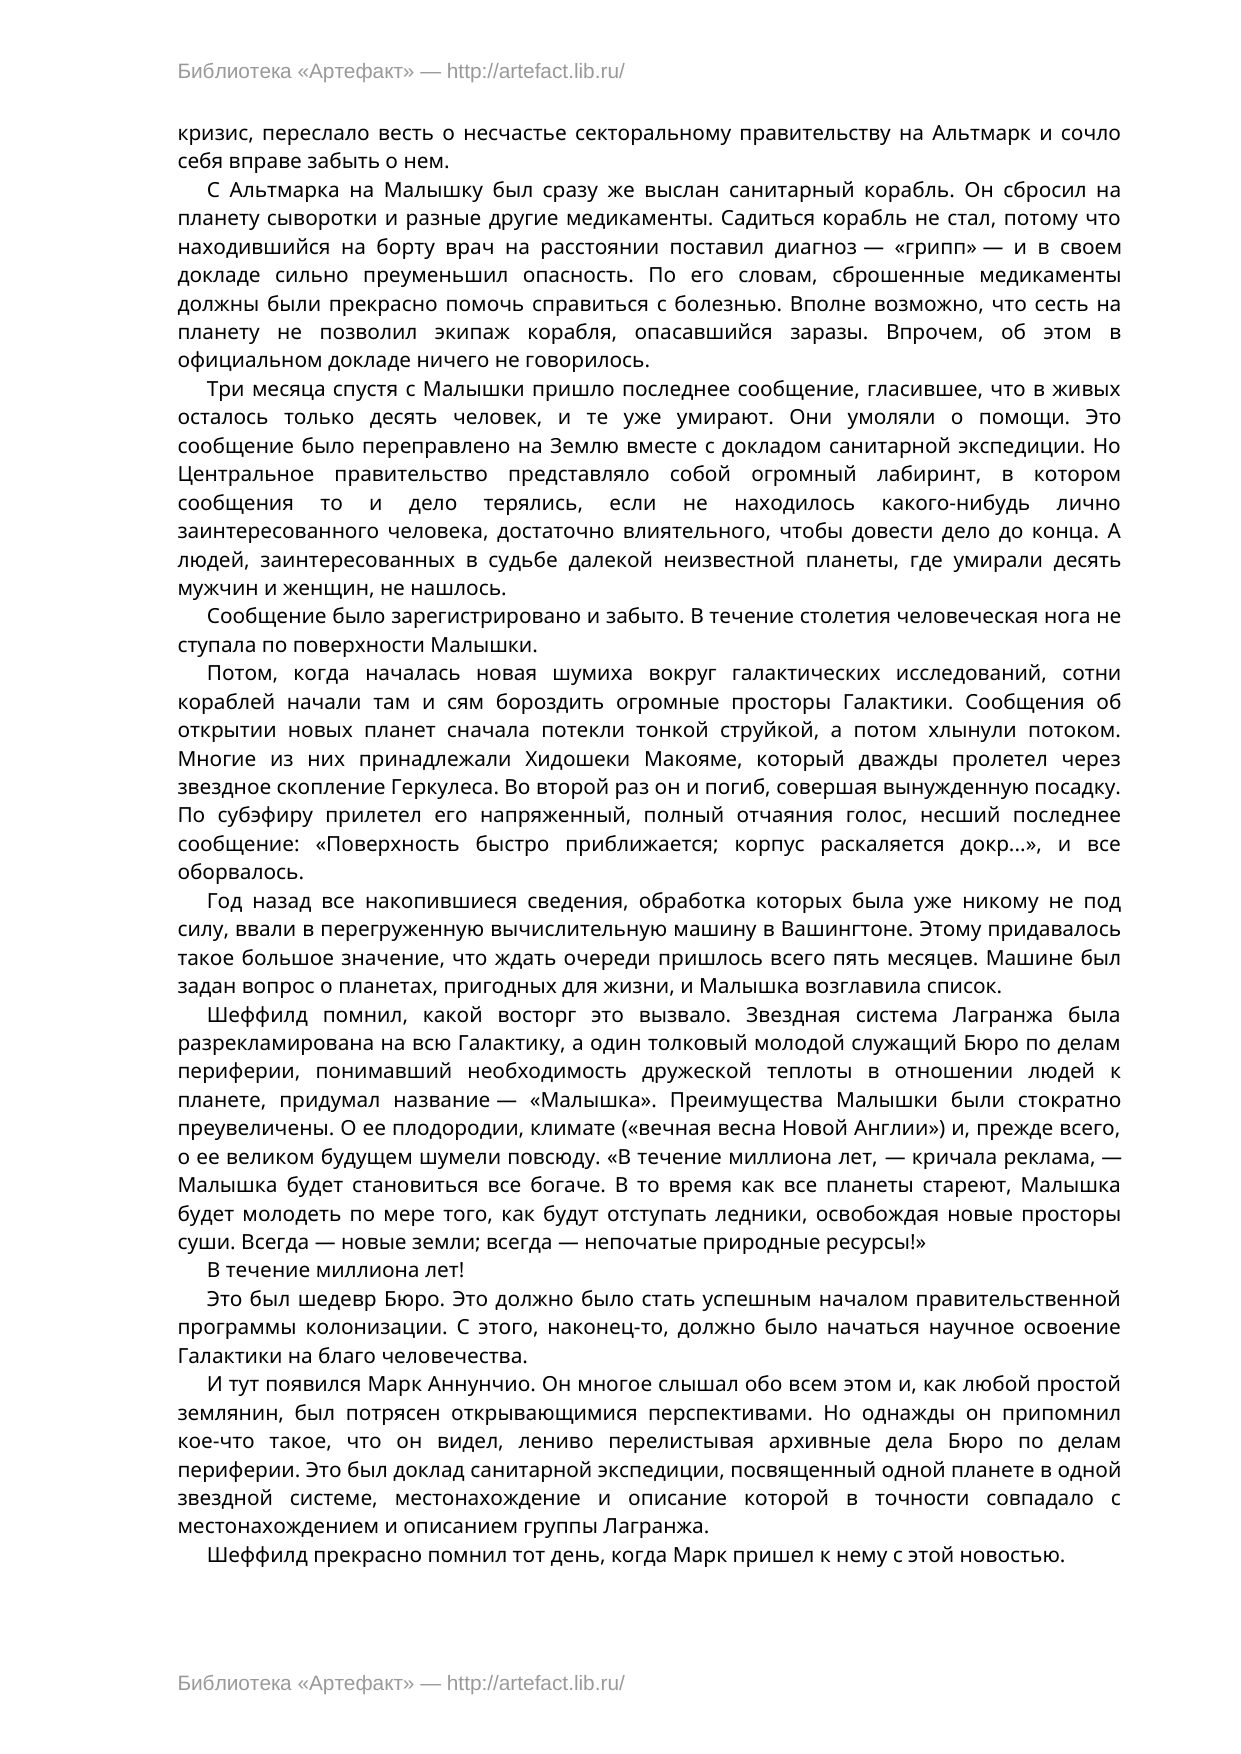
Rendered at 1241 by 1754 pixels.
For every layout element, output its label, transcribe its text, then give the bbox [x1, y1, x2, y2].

text Шеффилд помнил, какой восторг это вызвало. Звездная система Лагранжа была разрекламирована на всю Галактику, а один толковый молодой служащий Бюро по делам периферии, понимавший необходимость дружеской теплоты в отношении людей к планете, придумал название — «Малышка». Преимущества Малышки были стократно преувеличены. О ее плодородии, климате («вечная весна Новой Англии») и, прежде всего, о ее великом будущем шумели повсюду. «В течение миллиона лет, — кричала реклама, — Малышка будет становиться все богаче. В то время как все планеты стареют, Малышка будет молодеть по мере того, как будут отступать ледники, освобождая новые просторы суши. Всегда — новые земли; всегда — непочатые природные ресурсы!» [177, 1000, 1122, 1256]
text Потом, когда началась новая шумиха вокруг галактических исследований, сотни кораблей начали там и сям бороздить огромные просторы Галактики. Сообщения об открытии новых планет сначала потекли тонкой струйкой, а потом хлынули потоком. Многие из них принадлежали Хидошеки Макояме, который дважды пролетел через звездное скопление Геркулеса. Во второй раз он и погиб, совершая вынужденную посадку. По субэфиру прилетел его напряженный, полный отчаяния голос, несший последнее сообщение: «Поверхность быстро приближается; корпус раскаляется докр...», и все оборвалось. [177, 658, 1122, 886]
text В течение миллиона лет! [177, 1256, 1122, 1284]
text Шеффилд прекрасно помнил тот день, когда Марк пришел к нему с этой новостью. [177, 1540, 1122, 1568]
text Год назад все накопившиеся сведения, обработка которых была уже никому не под силу, ввали в перегруженную вычислительную машину в Вашингтоне. Этому придавалось такое большое значение, что ждать очереди пришлось всего пять месяцев. Машине был задан вопрос о планетах, пригодных для жизни, и Малышка возглавила список. [177, 886, 1122, 1000]
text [177, 118, 1122, 175]
text Три месяца спустя с Малышки пришло последнее сообщение, гласившее, что в живых осталось только десять человек, и те уже умирают. Они умоляли о помощи. Это сообщение было переправлено на Землю вместе с докладом санитарной экспедиции. Но Центральное правительство представляло собой огромный лабиринт, в котором сообщения то и дело терялись, если не находилось какого-нибудь лично заинтересованного человека, достаточно влиятельного, чтобы довести дело до конца. А людей, заинтересованных в судьбе далекой неизвестной планеты, где умирали десять мужчин и женщин, не нашлось. [177, 374, 1122, 602]
text С Альтмарка на Малышку был сразу же выслан санитарный корабль. Он сбросил на планету сыворотки и разные другие медикаменты. Садиться корабль не стал, потому что находившийся на борту врач на расстоянии поставил диагноз — «грипп» — и в своем докладе сильно преуменьшил опасность. По его словам, сброшенные медикаменты должны были прекрасно помочь справиться с болезнью. Вполне возможно, что сесть на планету не позволил экипаж корабля, опасавшийся заразы. Впрочем, об этом в официальном докладе ничего не говорилось. [177, 175, 1122, 374]
text Это был шедевр Бюро. Это должно было стать успешным началом правительственной программы колонизации. С этого, наконец-то, должно было начаться научное освоение Галактики на благо человечества. [177, 1284, 1122, 1369]
text И тут появился Марк Аннунчио. Он многое слышал обо всем этом и, как любой простой землянин, был потрясен открывающимися перспективами. Но однажды он припомнил кое-что такое, что он видел, лениво перелистывая архивные дела Бюро по делам периферии. Это был доклад санитарной экспедиции, посвященный одной планете в одной звездной системе, местонахождение и описание которой в точности совпадало с местонахождением и описанием группы Лагранжа. [177, 1369, 1122, 1540]
text Сообщение было зарегистрировано и забыто. В течение столетия человеческая нога не ступала по поверхности Малышки. [177, 602, 1122, 658]
